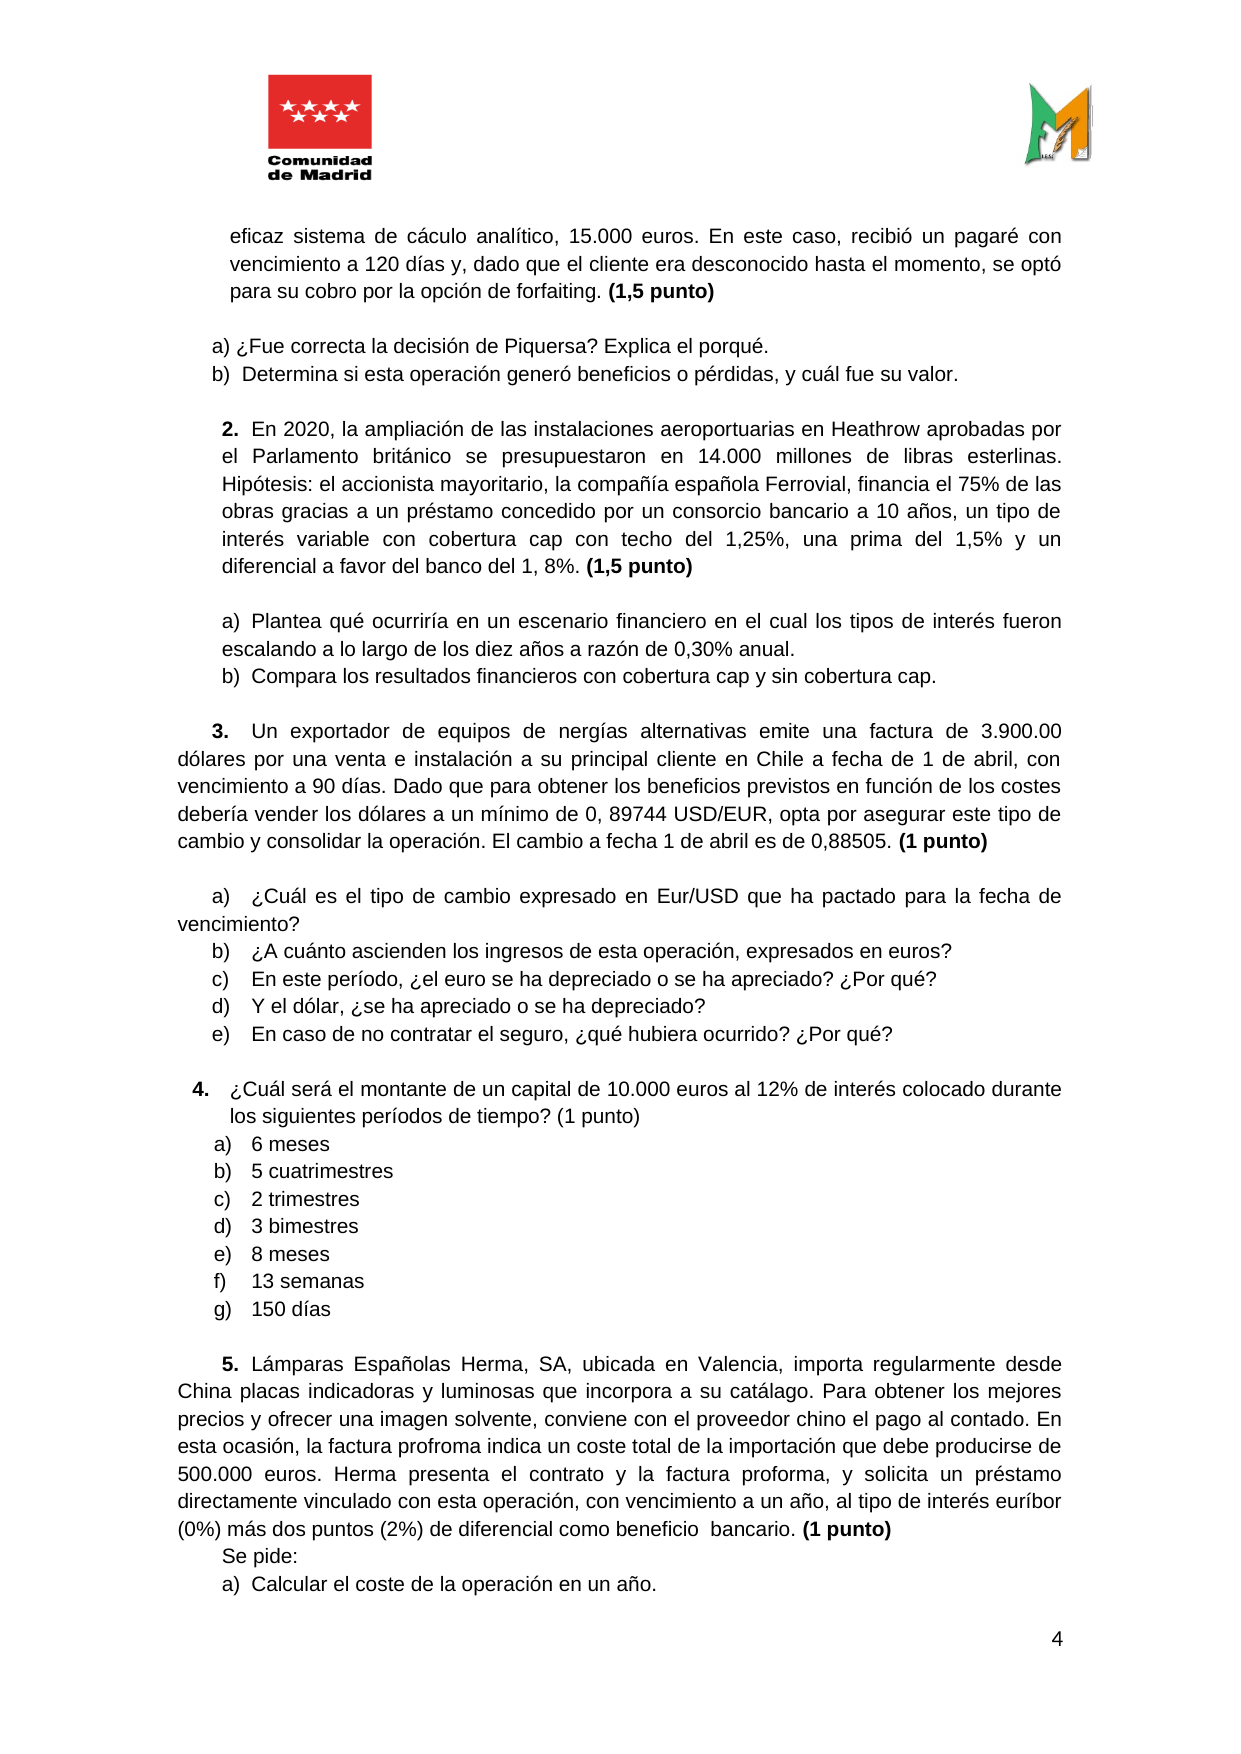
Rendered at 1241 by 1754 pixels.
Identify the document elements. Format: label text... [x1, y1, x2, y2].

text a) ¿Fue correcta la decisión de Piquersa? Explica el porqué. [212, 334, 1063, 358]
list Un exportador de equipos de nergías alternativas emite una factura de 3.900.00 dólares por una venta e instalación a su principal cliente en Chile a fecha de 1 de abril, con vencimiento a 90 días. Dado que para obtener los beneficios previstos en función de los costes debería vender los dólares a un mínimo de 0, 89744 USD/EUR, opta por asegurar este tipo de cambio y consolidar la operación. El cambio a fecha 1 de abril es de 0,88505. (1 punto) [177, 719, 1063, 853]
list 6 meses [213, 1132, 1063, 1156]
list 8 meses [213, 1242, 1063, 1266]
list 150 días [213, 1297, 1063, 1321]
list ¿Cuál es el tipo de cambio expresado en Eur/USD que ha pactado para la fecha de vencimiento? [177, 884, 1063, 936]
list ¿Cuál será el montante de un capital de 10.000 euros al 12% de interés colocado durante los siguientes períodos de tiempo? (1 punto) [192, 1077, 1063, 1128]
list En este período, ¿el euro se ha depreciado o se ha apreciado? ¿Por qué? [177, 967, 1063, 991]
list Calcular el coste de la operación en un año. [177, 1572, 1063, 1596]
list 13 semanas [213, 1269, 1063, 1293]
list 3 bimestres [213, 1214, 1063, 1238]
list ¿A cuánto ascienden los ingresos de esta operación, expresados en euros? [177, 939, 1063, 963]
list Y el dólar, ¿se ha apreciado o se ha depreciado? [177, 994, 1063, 1018]
list En caso de no contratar el seguro, ¿qué hubiera ocurrido? ¿Por qué? [177, 1022, 1063, 1046]
list 2 trimestres [213, 1187, 1063, 1211]
picture [996, 79, 1124, 170]
text b) Determina si esta operación generó beneficios o pérdidas, y cuál fue su valor. [212, 362, 1063, 386]
list Plantea qué ocurriría en un escenario financiero en el cual los tipos de interés fueron escalando a lo largo de los diez años a razón de 0,30% anual. [222, 609, 1063, 661]
list Se pide: [177, 1544, 1063, 1568]
list Lámparas Españolas Herma, SA, ubicada en Valencia, importa regularmente desde China placas indicadoras y luminosas que incorpora a su catálago. Para obtener los mejores precios y ofrecer una imagen solvente, conviene con el proveedor chino el pago al contado. En esta ocasión, la factura profroma indica un coste total de la importación que debe producirse de 500.000 euros. Herma presenta el contrato y la factura proforma, y solicita un préstamo directamente vinculado con esta operación, con vencimiento a un año, al tipo de interés euríbor (0%) más dos puntos (2%) de diferencial como beneficio bancario. (1 punto) [177, 1352, 1063, 1541]
list En 2020, la ampliación de las instalaciones aeroportuarias en Heathrow aprobadas por el Parlamento británico se presupuestaron en 14.000 millones de libras esterlinas. Hipótesis: el accionista mayoritario, la compañía española Ferrovial, financia el 75% de las obras gracias a un préstamo concedido por un consorcio bancario a 10 años, un tipo de interés variable con cobertura cap con techo del 1,25%, una prima del 1,5% y un diferencial a favor del banco del 1, 8%. (1,5 punto) [222, 417, 1063, 578]
list Compara los resultados financieros con cobertura cap y sin cobertura cap. [222, 664, 1063, 688]
list 5 cuatrimestres [213, 1159, 1063, 1183]
